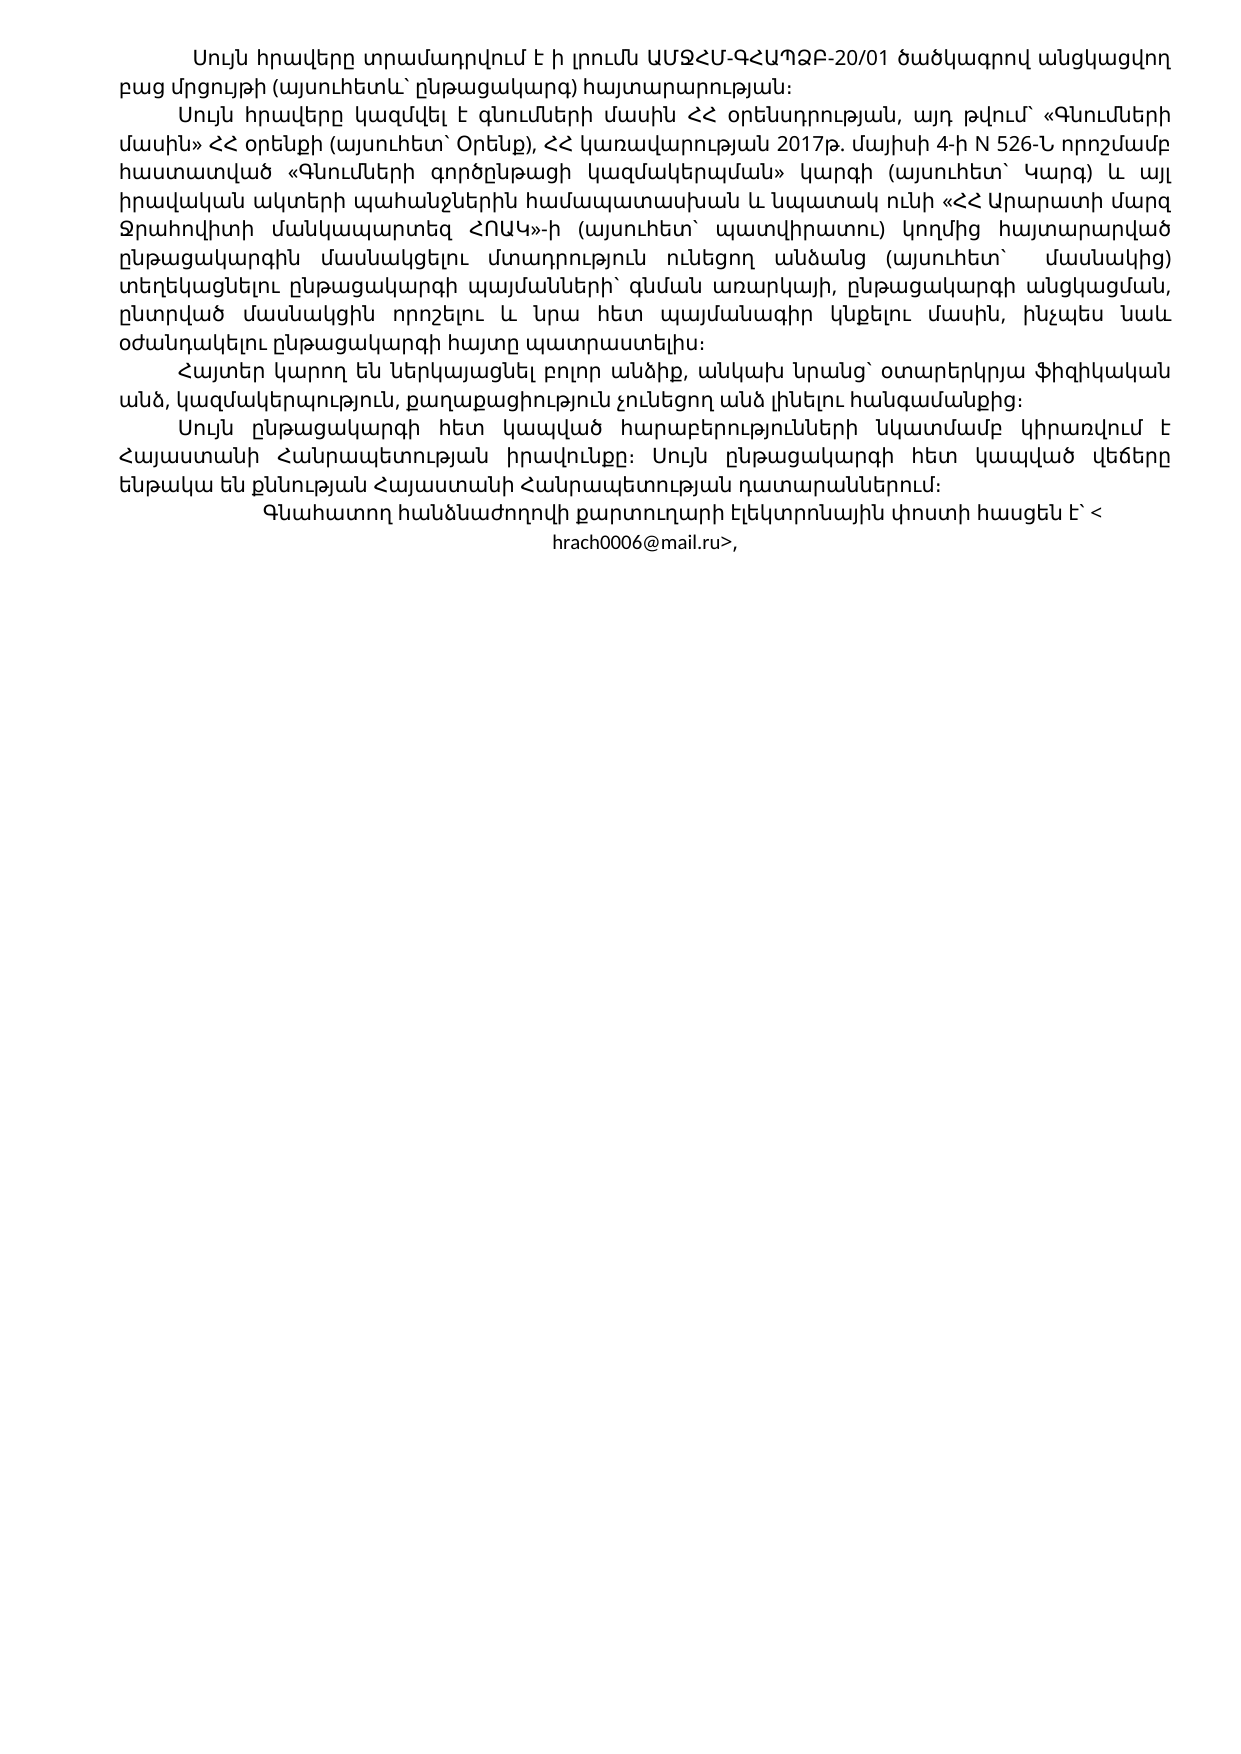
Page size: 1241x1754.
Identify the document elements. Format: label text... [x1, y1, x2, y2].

text Գնահատող հանձնաժողովի քարտուղարի էլեկտրոնային փոստի հասցեն է` < hrach0006@mail.ru>, [118, 498, 1171, 555]
text Հայտեր կարող են ներկայացնել բոլոր անձիք, անկախ նրանց` օտարերկրյա ֆիզիկական անձ, կազմակերպություն, քաղաքացիություն չունեցող անձ լինելու հանգամանքից։ [118, 356, 1171, 413]
text Սույն հրավերը տրամադրվում է ի լրումն ԱՄՋՀՄ-ԳՀԱՊՁԲ-20/01 ծածկագրով անցկացվող բաց մրցույթի (այսուհետև` ընթացակարգ) հայտարարության։ [118, 43, 1171, 100]
text Սույն ընթացակարգի հետ կապված հարաբերությունների նկատմամբ կիրառվում է Հայաստանի Հանրապետության իրավունքը։ Սույն ընթացակարգի հետ կապված վեճերը ենթակա են քննության Հայաստանի Հանրապետության դատարաններում։ [118, 413, 1171, 498]
text Սույն հրավերը կազմվել է գնումների մասին ՀՀ օրենսդրության, այդ թվում` «Գնումների մասին» ՀՀ օրենքի (այսուհետ` Օրենք), ՀՀ կառավարության 2017թ. մայիսի 4-ի N 526-Ն որոշմամբ հաստատված «Գնումների գործընթացի կազմակերպման» կարգի (այսուհետ` Կարգ) և այլ իրավական ակտերի պահանջներին համապատասխան և նպատակ ունի «ՀՀ Արարատի մարզ Ջրահովիտի մանկապարտեզ ՀՈԱԿ»-ի (այսուհետ` պատվիրատու) կողմից հայտարարված ընթացակարգին մասնակցելու մտադրություն ունեցող անձանց (այսուհետ` մասնակից) տեղեկացնելու ընթացակարգի պայմանների` գնման առարկայի, ընթացակարգի անցկացման, ընտրված մասնակցին որոշելու և նրա հետ պայմանագիր կնքելու մասին, ինչպես նաև օժանդակելու ընթացակարգի հայտը պատրաստելիս։ [118, 100, 1171, 356]
